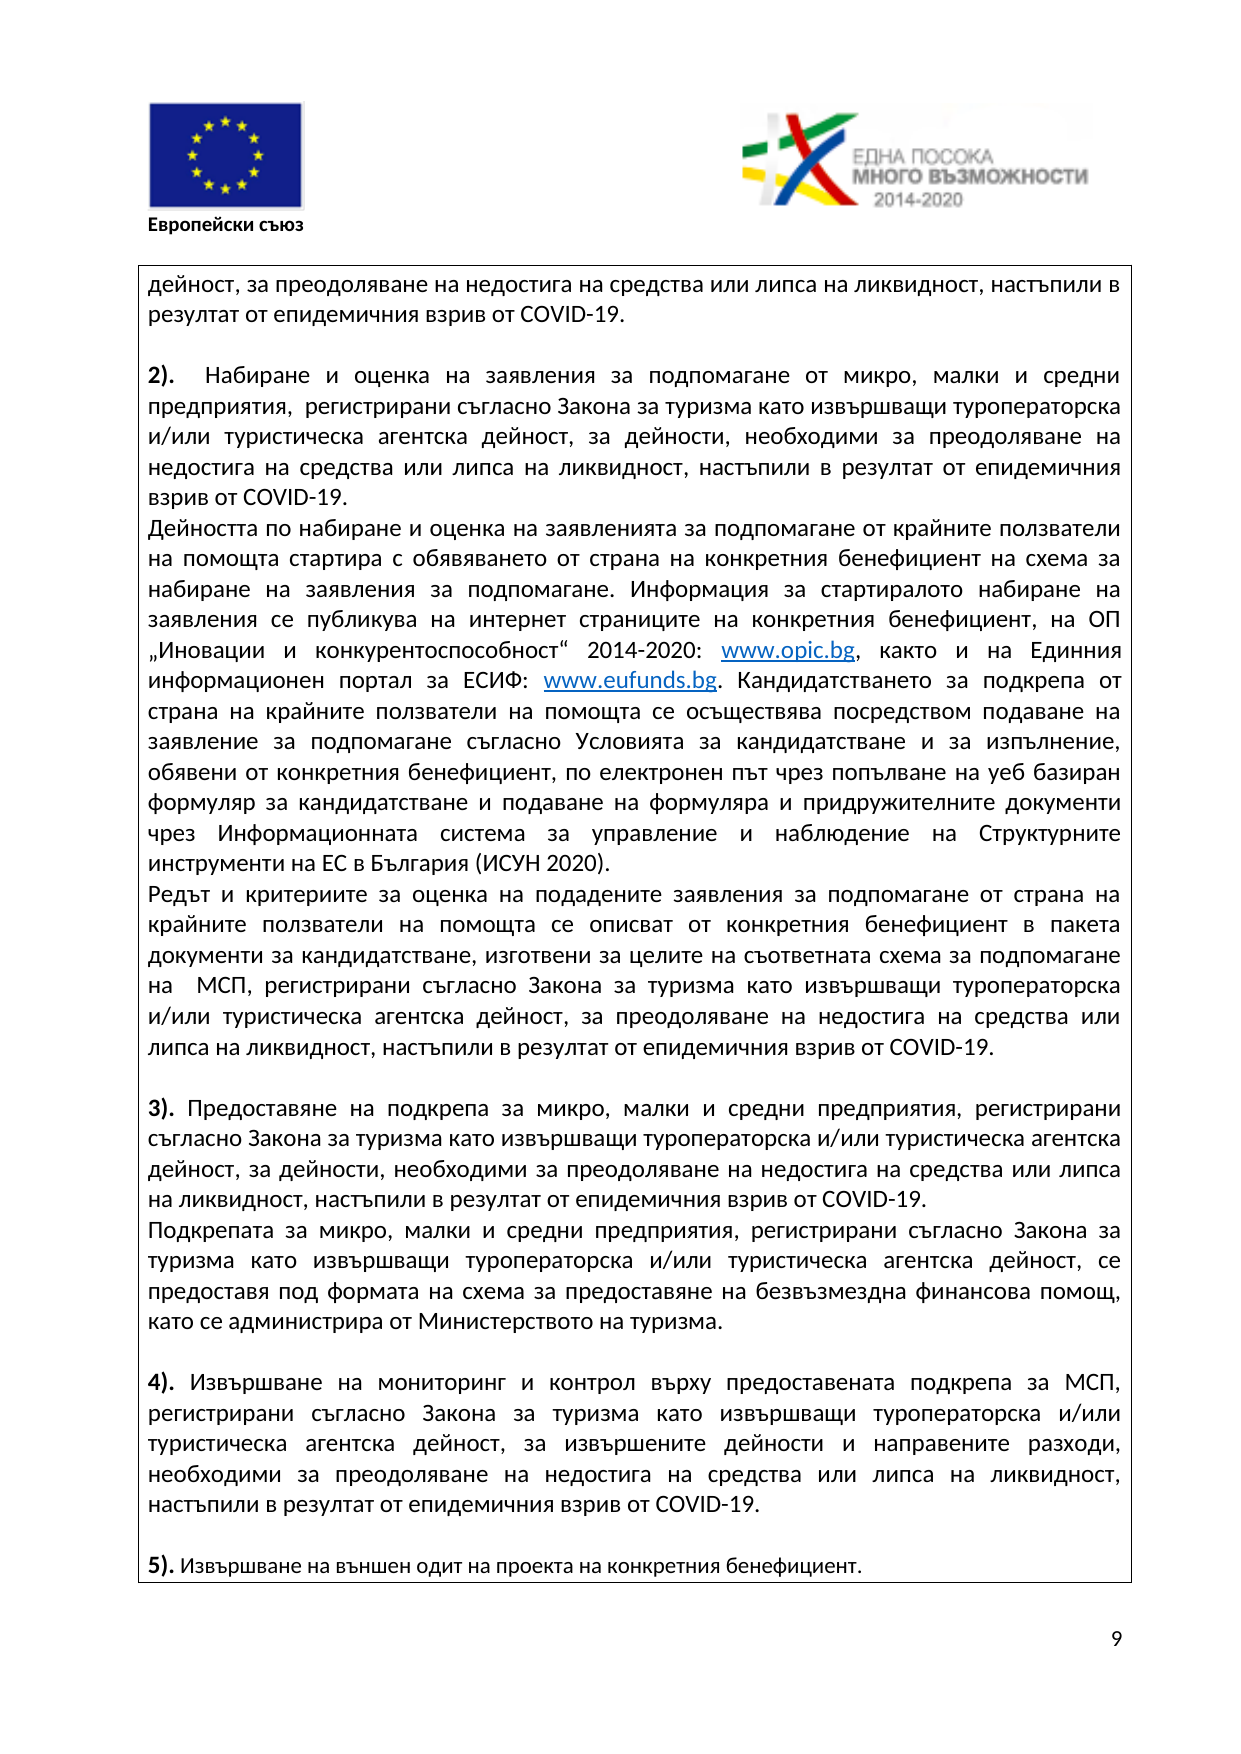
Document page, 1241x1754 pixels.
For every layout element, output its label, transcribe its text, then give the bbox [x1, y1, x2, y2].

list 3). Предоставяне на подкрепа за микро, малки и средни предприятия, регистрирани съгласно Закона за туризма като извършващи туроператорска и/или туристическа агентска дейност, за дейности, необходими за преодоляване на недостига на средства или липса на ликвидност, настъпили в резултат от епидемичния взрив от COVID-19. [148, 1092, 1122, 1214]
picture [739, 103, 1093, 212]
list Дейността по набиране и оценка на заявленията за подпомагане от крайните ползватели на помощта стартира с обявяването от страна на конкретния бенефициент на схема за набиране на заявления за подпомагане. Информация за стартиралото набиране на заявления се публикува на интернет страниците на конкретния бенефициент, на ОП „Иновации и конкурентоспособност“ 2014-2020: www.opic.bg, както и на Единния информационен портал за ЕСИФ: www.eufunds.bg. Кандидатстването за подкрепа от страна на крайните ползватели на помощта се осъществява посредством подаване на заявление за подпомагане съгласно Условията за кандидатстване и за изпълнение, обявени от конкретния бенефициент, по електронен път чрез попълване на уеб базиран формуляр за кандидатстване и подаване на формуляра и придружителните документи чрез Информационната система за управление и наблюдение на Структурните инструменти на ЕС в България (ИСУН 2020). [148, 512, 1122, 878]
list Подкрепата за микро, малки и средни предприятия, регистрирани съгласно Закона за туризма като извършващи туроператорска и/или туристическа агентска дейност, се предоставя под формата на схема за предоставяне на безвъзмездна финансова помощ, като се администрира от Министерството на туризма. [148, 1214, 1122, 1336]
picture [147, 101, 306, 212]
list 5). Извършване на външен одит на проекта на конкретния бенефициент. [139, 1546, 1131, 1582]
list 4). Извършване на мониторинг и контрол върху предоставената подкрепа за МСП, регистрирани съгласно Закона за туризма като извършващи туроператорска и/или туристическа агентска дейност, за извършените дейности и направените разходи, необходими за преодоляване на недостига на средства или липса на ликвидност, настъпили в резултат от епидемичния взрив от COVID-19. [148, 1366, 1122, 1519]
list Редът и критериите за оценка на подадените заявления за подпомагане от страна на крайните ползватели на помощта се описват от конкретния бенефициент в пакета документи за кандидатстване, изготвени за целите на съответната схема за подпомагане на МСП, регистрирани съгласно Закона за туризма като извършващи туроператорска и/или туристическа агентска дейност, за преодоляване на недостига на средства или липса на ликвидност, настъпили в резултат от епидемичния взрив от COVID-19. [148, 878, 1122, 1061]
list 2). Набиране и оценка на заявления за подпомагане от микро, малки и средни предприятия, регистрирани съгласно Закона за туризма като извършващи туроператорска и/или туристическа агентска дейност, за дейности, необходими за преодоляване на недостига на средства или липса на ликвидност, настъпили в резултат от епидемичния взрив от COVID-19. [148, 359, 1122, 512]
